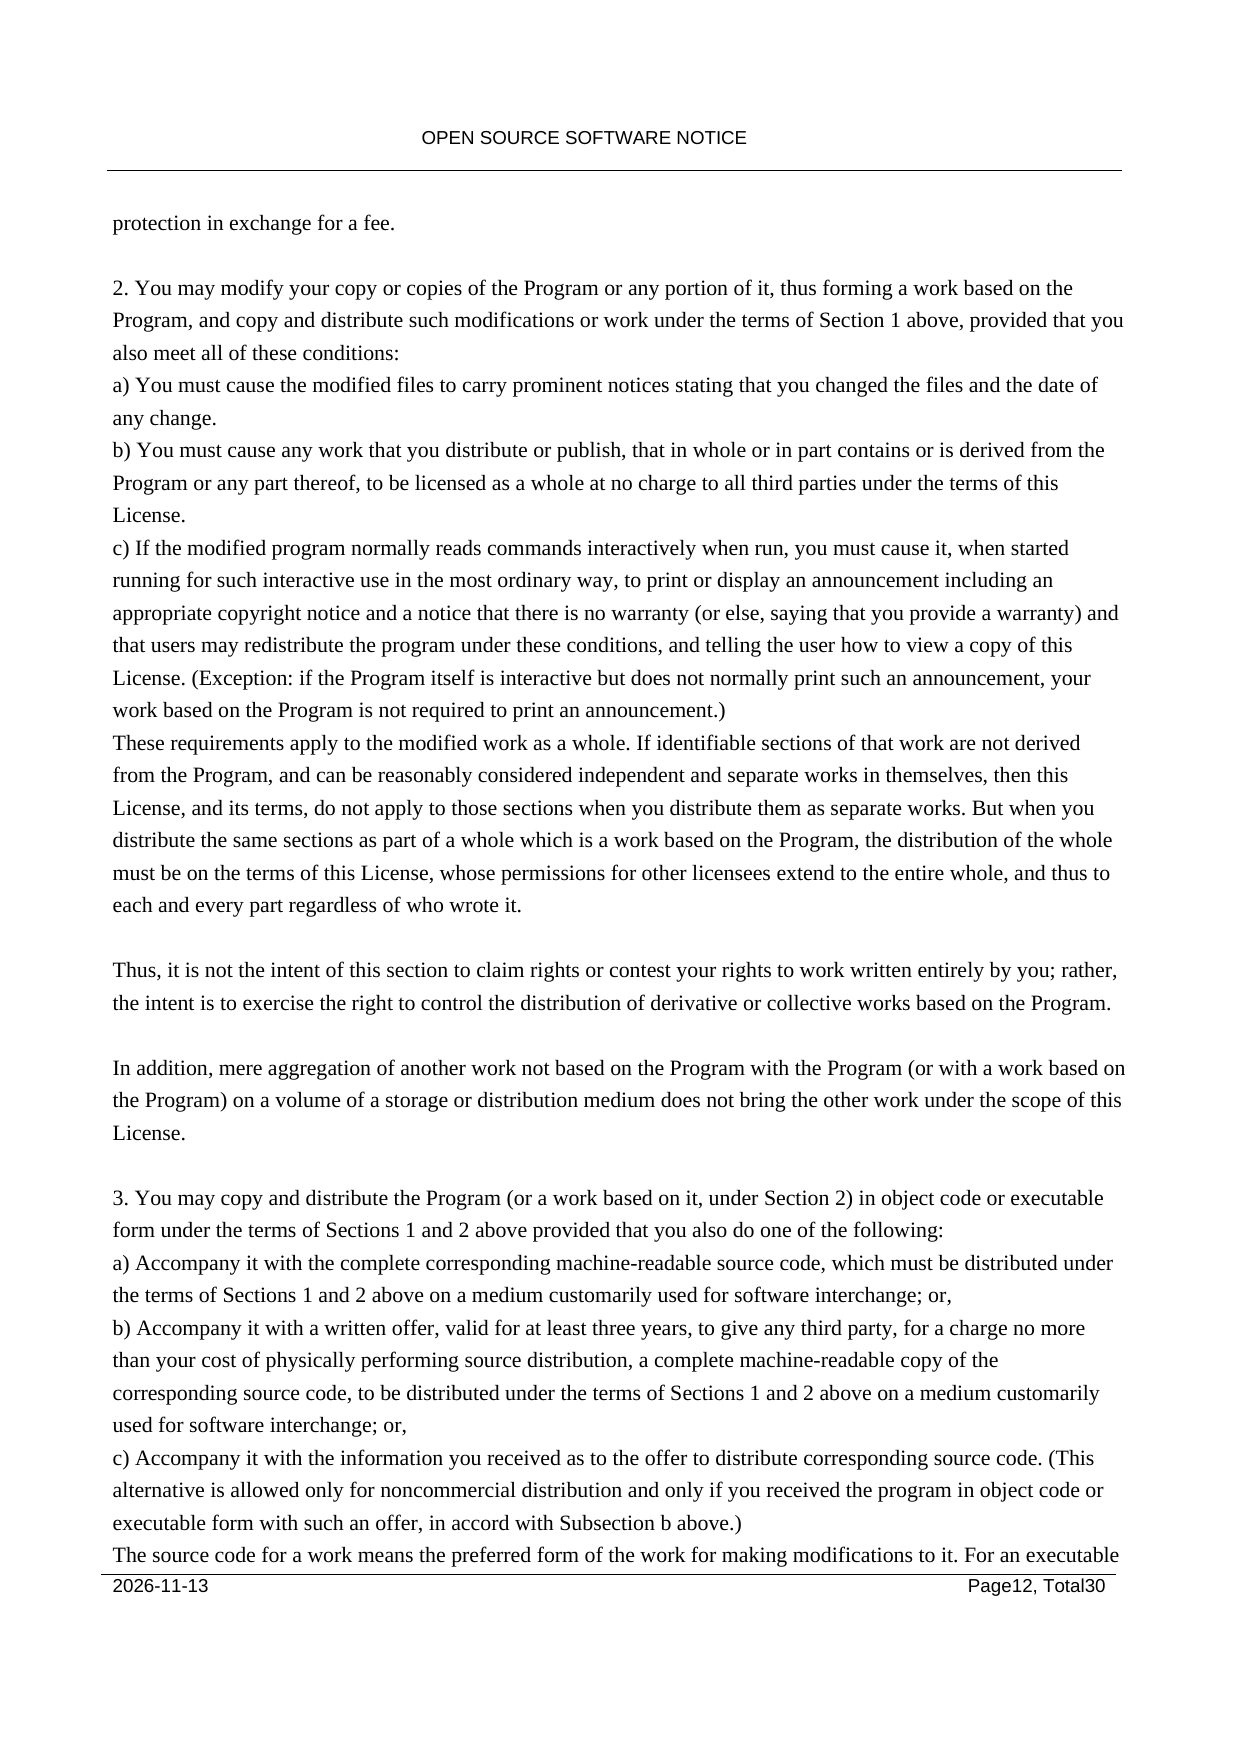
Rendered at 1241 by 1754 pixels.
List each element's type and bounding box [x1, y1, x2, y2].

text [112, 206, 1128, 1571]
